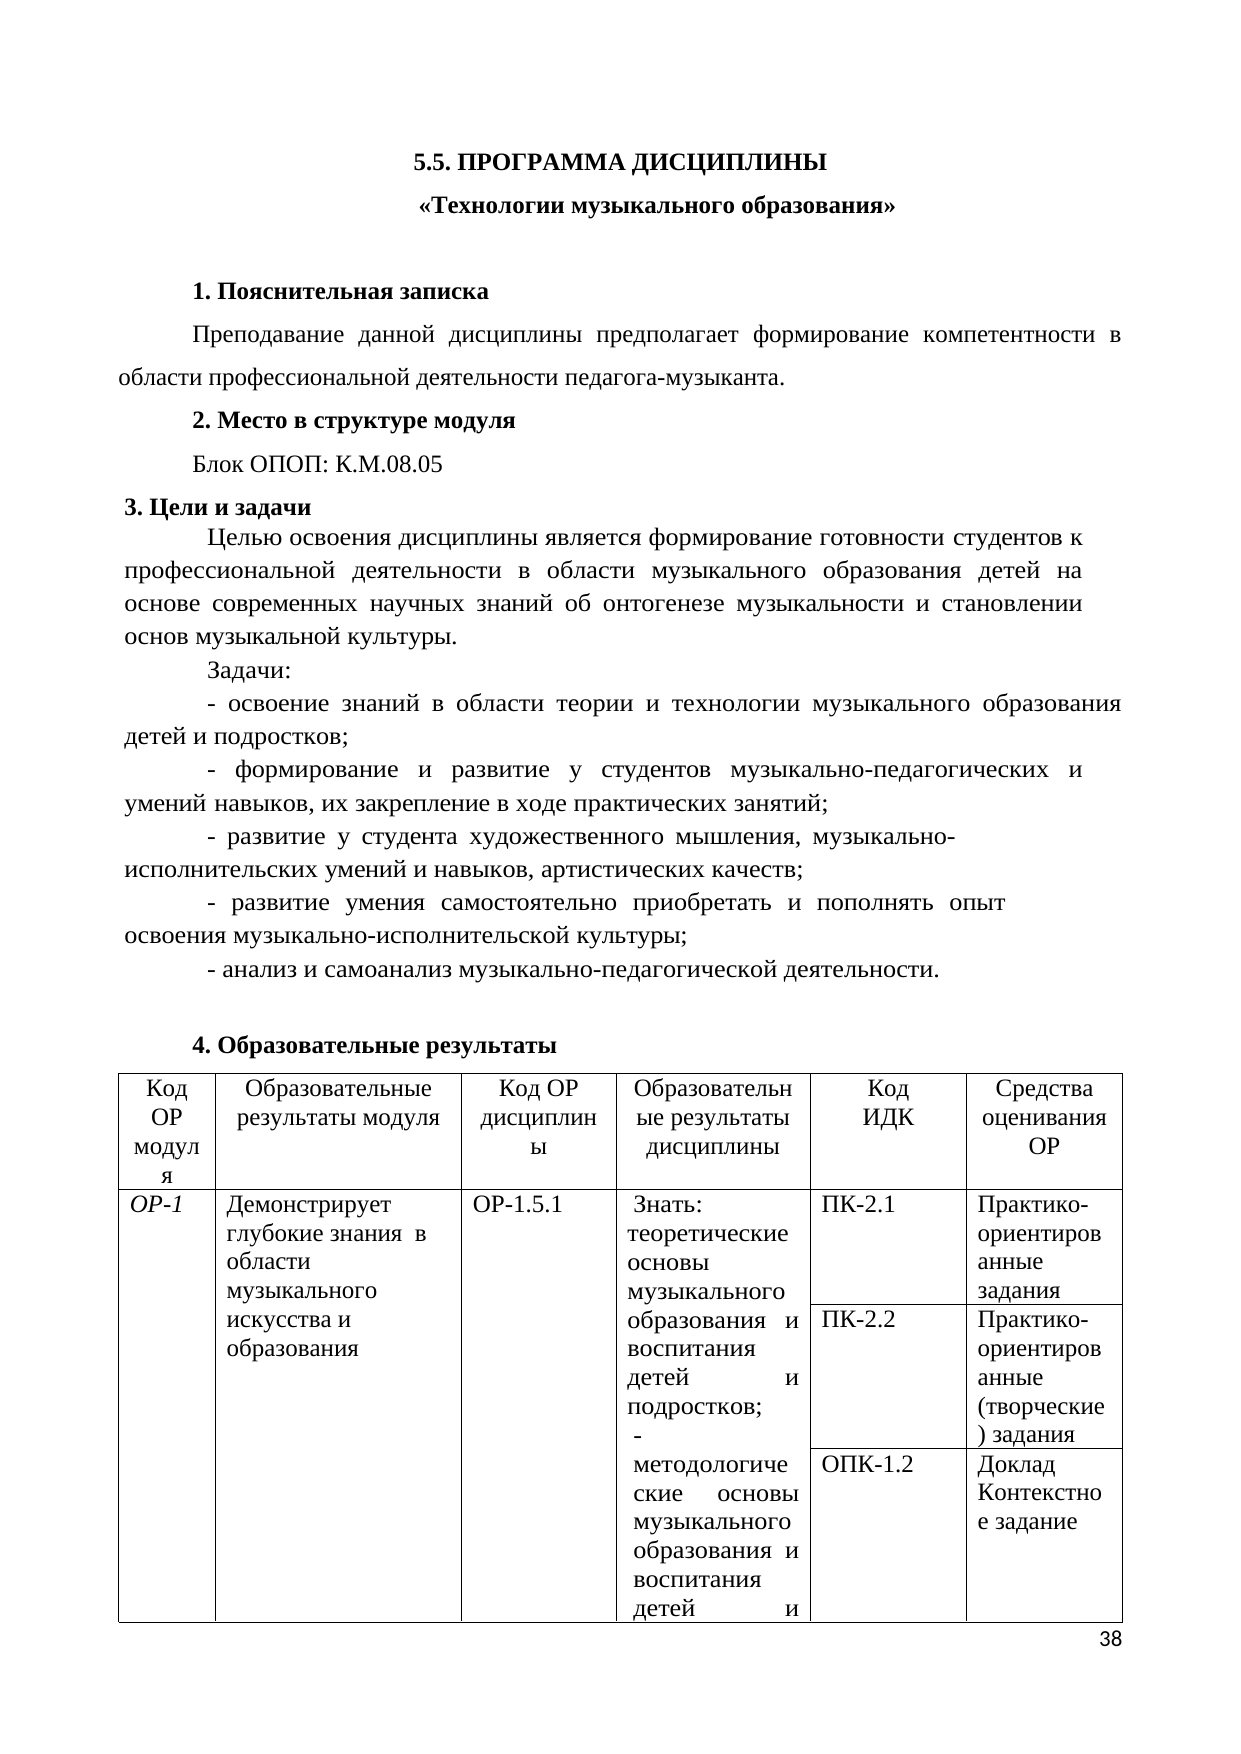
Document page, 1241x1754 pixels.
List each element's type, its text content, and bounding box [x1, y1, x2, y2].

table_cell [967, 1449, 1122, 1621]
text «Технологии музыкального образования» [118, 190, 1122, 219]
table_header Код ОР модуля [119, 1074, 215, 1188]
table_cell Демонстрирует глубокие знания в области музыкального искусства и образования [216, 1190, 461, 1621]
table_header Образовательные результаты модуля [216, 1074, 461, 1188]
text 5.5. ПРОГРАММА ДИСЦИПЛИНЫ [118, 147, 1122, 176]
table_cell ОР-1.5.1 [462, 1190, 616, 1621]
text - развитие у студента художественного мышления, музыкально-исполнительских умений и навыков, артистических качеств; [124, 821, 956, 883]
table_cell Практико-ориентированные (творческие) задания [967, 1305, 1122, 1448]
table_header Код ОР дисциплины [462, 1074, 616, 1188]
text Преподавание данной дисциплины предполагает формирование компетентности в области профессиональной деятельности педагога-музыканта. [118, 319, 1122, 391]
table_cell ПК-2.2 [811, 1305, 966, 1448]
table_cell ПК-2.1 [811, 1190, 966, 1304]
text 3. Цели и задачи [124, 492, 1083, 521]
text Задачи: [124, 655, 1122, 683]
text 2. Место в структуре модуля [118, 406, 1122, 434]
text - освоение знаний в области теории и технологии музыкального образования детей и подростков; [124, 688, 1122, 750]
text 4. Образовательные результаты [118, 1030, 1122, 1058]
text - развитие умения самостоятельно приобретать и пополнять опыт освоения музыкально-исполнительской культуры; [124, 887, 1006, 949]
table_cell Практико-ориентированные задания [967, 1190, 1122, 1304]
table_header Код ИДК [811, 1074, 966, 1188]
text - анализ и самоанализ музыкально-педагогической деятельности. [124, 954, 1006, 982]
text Блок ОПОП: К.М.08.05 [118, 449, 1122, 477]
table_cell ОПК-1.2 [811, 1449, 966, 1621]
table_cell ОР-1 [119, 1190, 215, 1621]
text - формирование и развитие у студентов музыкально-педагогических и умений навыков, их закрепление в ходе практических занятий; [124, 754, 1083, 816]
table_header Средства оценивания ОР [967, 1074, 1122, 1188]
text Целью освоения дисциплины является формирование готовности студентов к профессиональной деятельности в области музыкального образования детей на основе современных научных знаний об онтогенезе музыкальности и становлении основ музыкальной культуры. [124, 522, 1083, 650]
table_cell Знать: теоретические основы музыкального образования и воспитания детей и подростков; -методологические основы музыкального образования и воспитания детей и подростков; - основные задачи и современные тенденции музыкального образования и воспитания детей и подростков. Уметь: - применять теорию и технологию музыкального образования с целью воспитания детей и подростков; - формировать основы музыкальной культуры детей и подростков. Владеть: - организации и управления педагогическим процессом музыкального развития детей и подростков; - планирования и учёт работы по музыкальному образованию и воспитанию детей и подростков [617, 1190, 810, 1621]
text 1. Пояснительная записка [118, 276, 1122, 305]
table_header Образовательные результаты дисциплины [617, 1074, 810, 1188]
